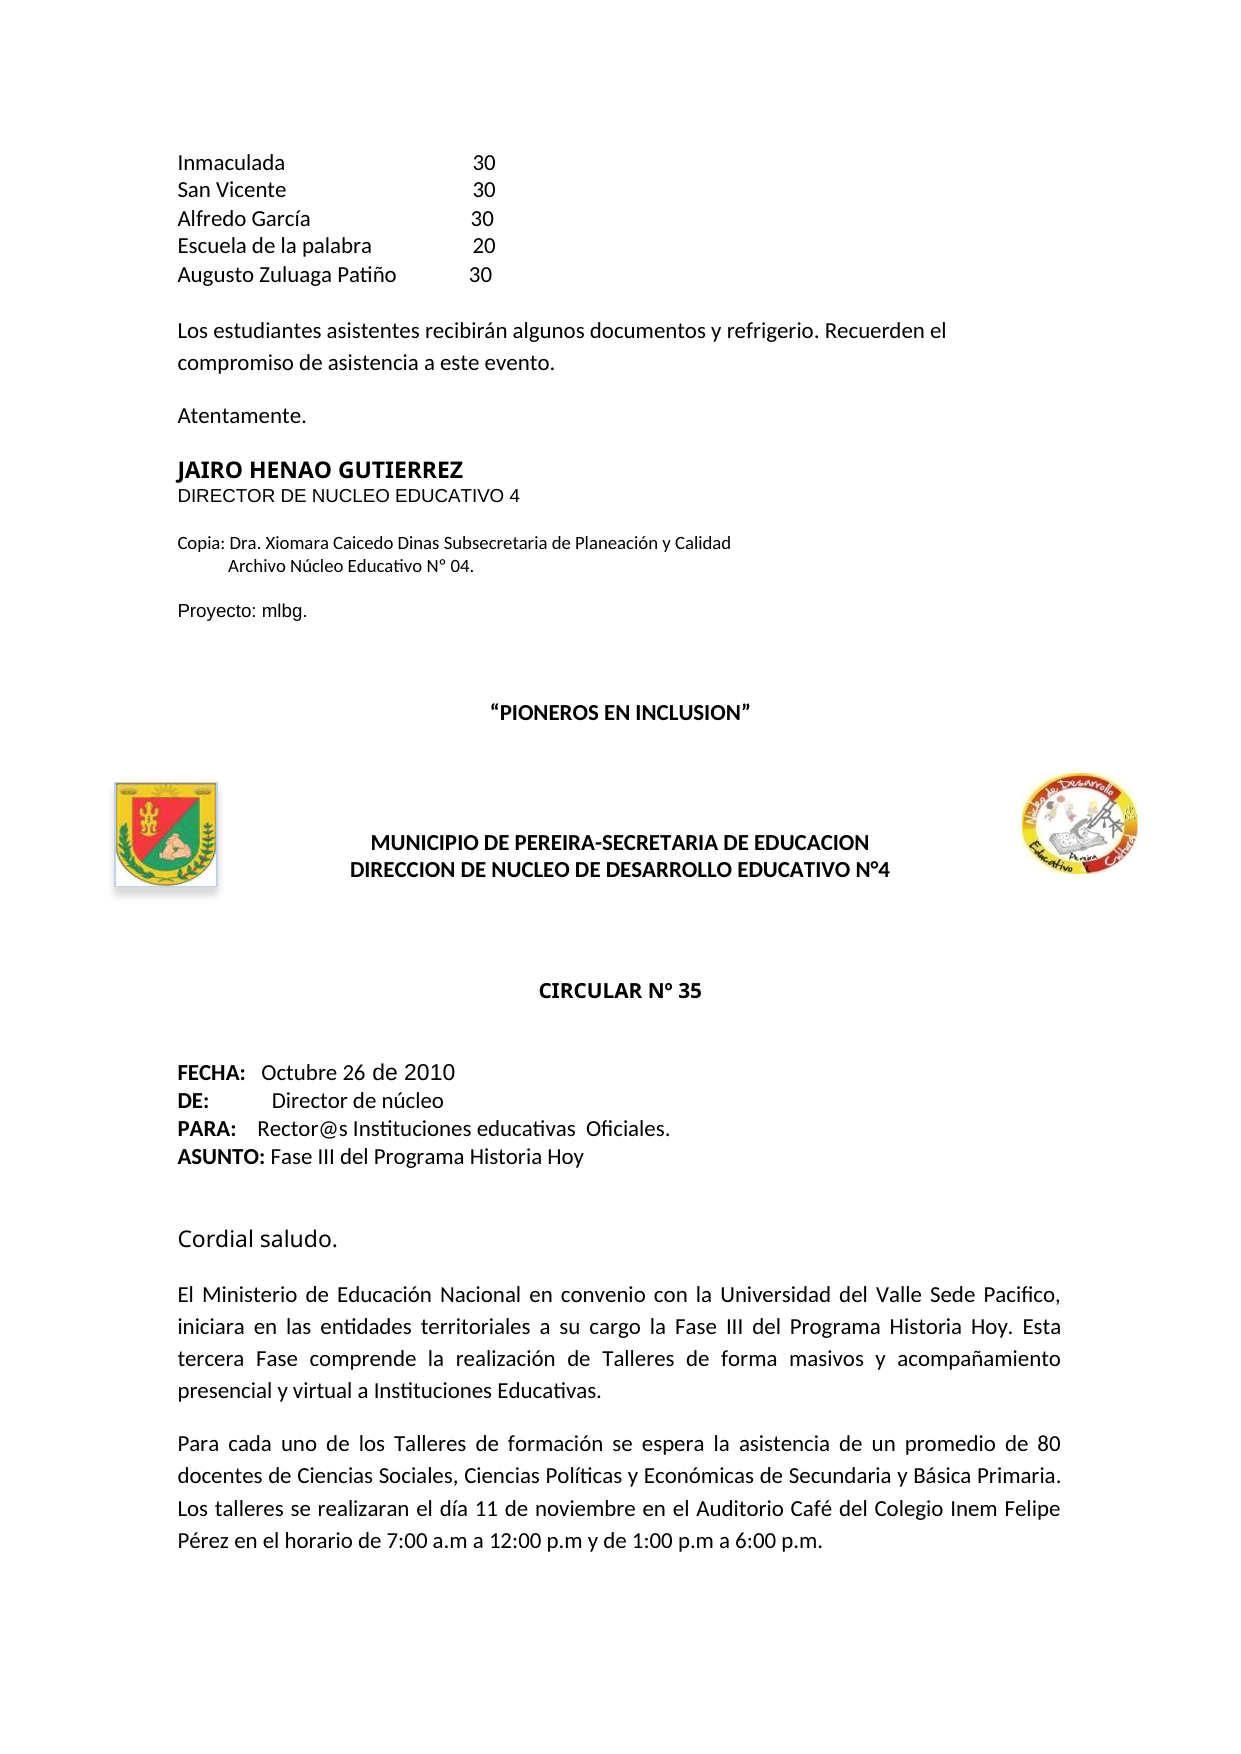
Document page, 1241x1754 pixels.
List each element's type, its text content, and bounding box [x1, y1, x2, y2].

text PARA: Rector@s Instituciones educativas Oficiales. [177, 1114, 1063, 1142]
text Cordial saludo. [177, 1223, 1063, 1254]
picture [1021, 773, 1138, 874]
text Copia: Dra. Xiomara Caicedo Dinas Subsecretaria de Planeación y Calidad [177, 531, 1063, 554]
text FECHA: Octubre 26 de 2010 [177, 1058, 1063, 1086]
text DE: Director de núcleo [177, 1086, 1063, 1114]
text Archivo Núcleo Educativo Nº 04. [177, 554, 1063, 577]
text Los estudiantes asistentes recibirán algunos documentos y refrigerio. Recuerden el compromiso de asistencia a este evento. [177, 316, 1063, 376]
text Alfredo García 30 [177, 204, 1063, 232]
text MUNICIPIO DE PEREIRA-SECRETARIA DE EDUCACION [177, 828, 1063, 856]
text Escuela de la palabra 20 [177, 232, 1063, 260]
text El Ministerio de Educación Nacional en convenio con la Universidad del Valle Sede Pacifico, iniciara en las entidades territoriales a su cargo la Fase III del Programa Historia Hoy. Esta tercera Fase comprende la realización de Talleres de forma masivos y acompañamiento presencial y virtual a Instituciones Educativas. [177, 1280, 1063, 1404]
text DIRECCION DE NUCLEO DE DESARROLLO EDUCATIVO N°4 [177, 856, 1063, 884]
text San Vicente 30 [177, 176, 1063, 204]
text Augusto Zuluaga Patiño 30 [177, 260, 1063, 288]
text Atentamente. [177, 401, 1063, 429]
text DIRECTOR DE NUCLEO EDUCATIVO 4 [177, 485, 1063, 507]
text Para cada uno de los Talleres de formación se espera la asistencia de un promedio de 80 docentes de Ciencias Sociales, Ciencias Políticas y Económicas de Secundaria y Básica Primaria. Los talleres se realizaran el día 11 de noviembre en el Auditorio Café del Colegio Inem Felipe Pérez en el horario de 7:00 a.m a 12:00 p.m y de 1:00 p.m a 6:00 p.m. [177, 1429, 1063, 1554]
text ASUNTO: Fase III del Programa Historia Hoy [177, 1142, 1063, 1170]
text Inmaculada 30 [177, 148, 1063, 176]
text “PIONEROS EN INCLUSION” [177, 698, 1063, 726]
text JAIRO HENAO GUTIERREZ [177, 454, 1063, 485]
text CIRCULAR Nº 35 [177, 976, 1063, 1005]
text Proyecto: mlbg. [177, 599, 1063, 621]
